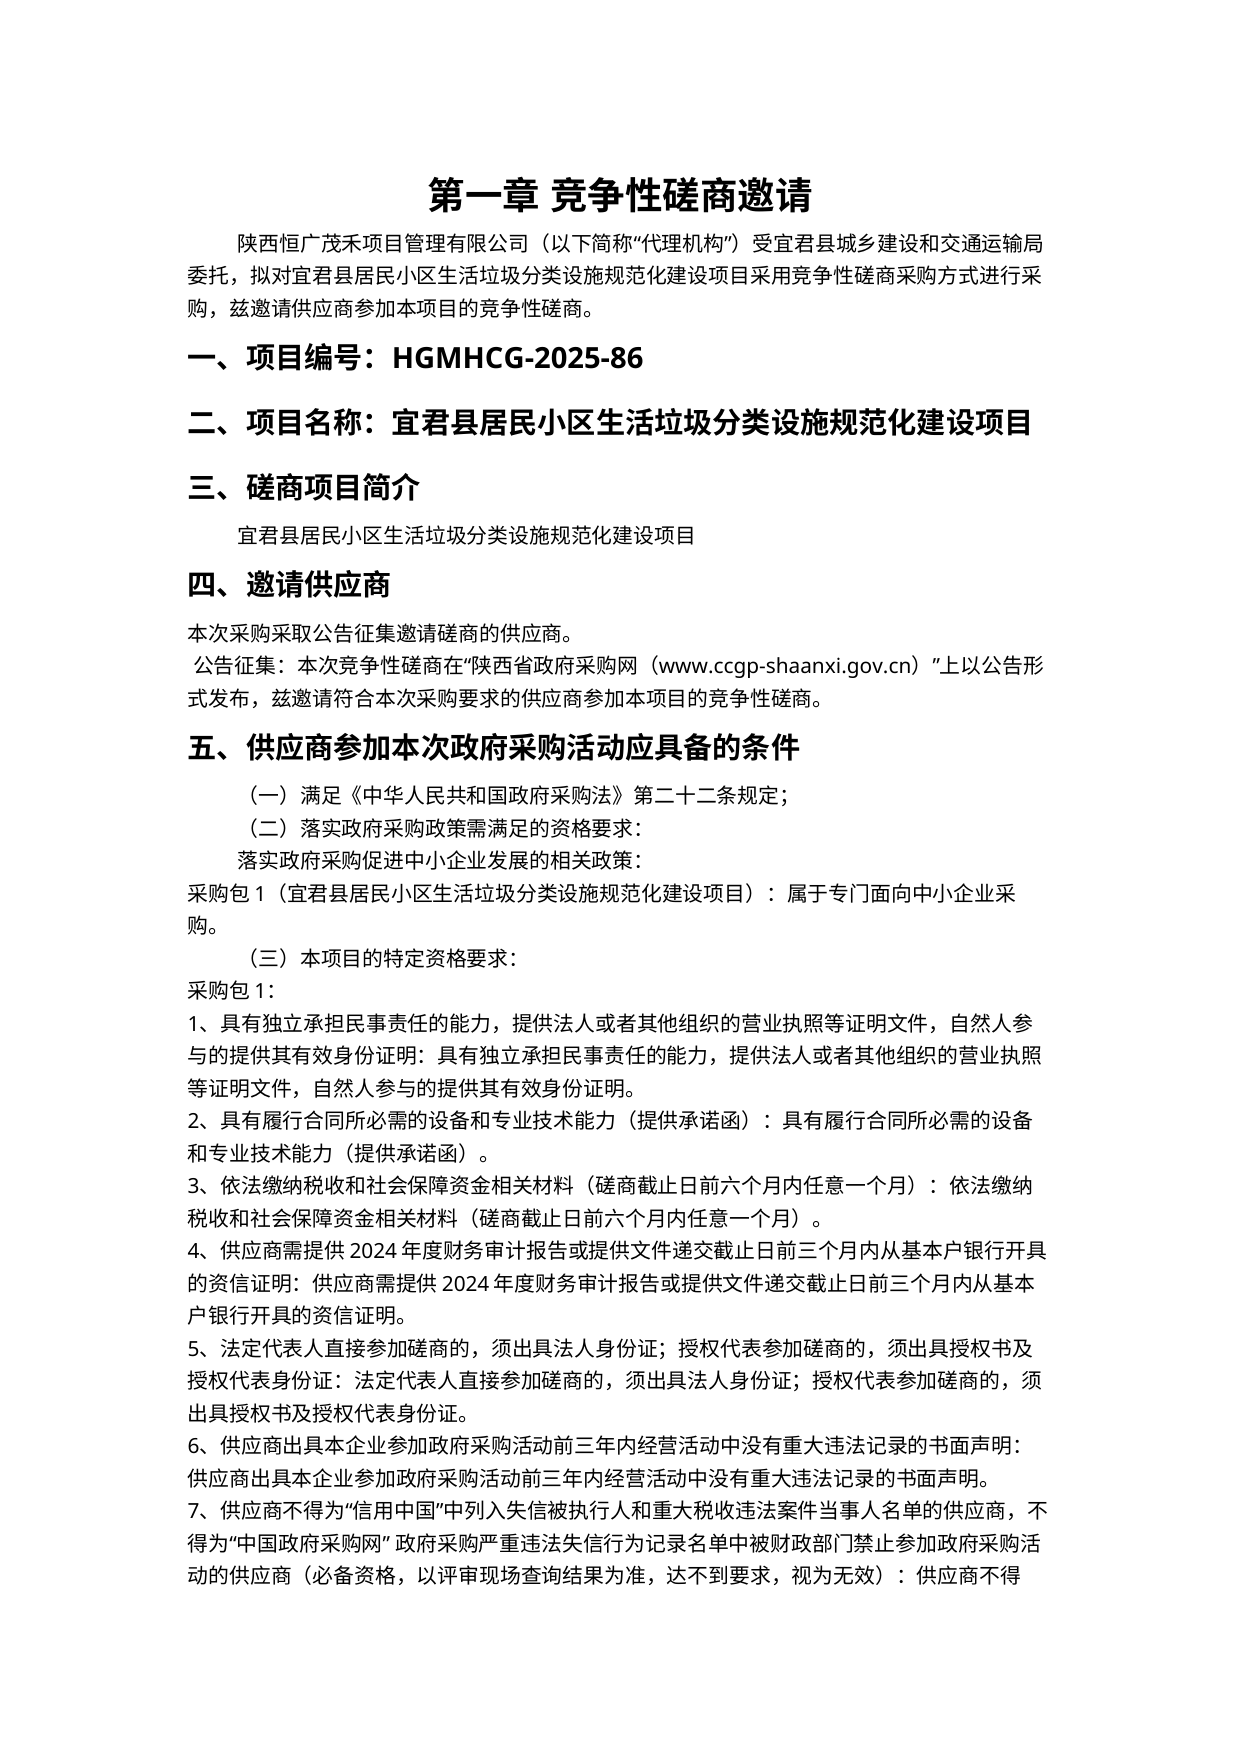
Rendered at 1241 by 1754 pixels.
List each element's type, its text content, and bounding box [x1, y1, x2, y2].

text 采购包1： [187, 974, 1053, 1007]
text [187, 1494, 1053, 1592]
text 第一章 竞争性磋商邀请 [187, 162, 1053, 227]
text 一、项目编号：HGMHCG-2025-86 [187, 324, 1053, 389]
text （二）落实政府采购政策需满足的资格要求： [187, 812, 1053, 844]
text 五、供应商参加本次政府采购活动应具备的条件 [187, 714, 1053, 779]
text 采购包1（宜君县居民小区生活垃圾分类设施规范化建设项目）：属于专门面向中小企业采购。 [187, 877, 1053, 942]
text 本次采购采取公告征集邀请磋商的供应商。 [187, 617, 1053, 649]
text 4、供应商需提供2024年度财务审计报告或提供文件递交截止日前三个月内从基本户银行开具的资信证明：供应商需提供2024年度财务审计报告或提供文件递交截止日前三个月内从基本户银行开具的资信证明。 [187, 1234, 1053, 1332]
text 落实政府采购促进中小企业发展的相关政策： [187, 844, 1053, 877]
text 陕西恒广茂禾项目管理有限公司（以下简称“代理机构”）受宜君县城乡建设和交通运输局委托，拟对宜君县居民小区生活垃圾分类设施规范化建设项目采用竞争性磋商采购方式进行采购，兹邀请供应商参加本项目的竞争性磋商。 [187, 227, 1053, 324]
text 二、项目名称：宜君县居民小区生活垃圾分类设施规范化建设项目 [187, 389, 1053, 454]
text 三、磋商项目简介 [187, 454, 1053, 519]
text 3、依法缴纳税收和社会保障资金相关材料（磋商截止日前六个月内任意一个月）：依法缴纳税收和社会保障资金相关材料（磋商截止日前六个月内任意一个月）。 [187, 1169, 1053, 1234]
text 公告征集：本次竞争性磋商在“陕西省政府采购网（www.ccgp-shaanxi.gov.cn）”上以公告形式发布，兹邀请符合本次采购要求的供应商参加本项目的竞争性磋商。 [187, 649, 1053, 714]
text 四、邀请供应商 [187, 552, 1053, 617]
text （一）满足《中华人民共和国政府采购法》第二十二条规定； [187, 779, 1053, 812]
text （三）本项目的特定资格要求： [187, 942, 1053, 974]
text 6、供应商出具本企业参加政府采购活动前三年内经营活动中没有重大违法记录的书面声明：供应商出具本企业参加政府采购活动前三年内经营活动中没有重大违法记录的书面声明。 [187, 1429, 1053, 1494]
text 2、具有履行合同所必需的设备和专业技术能力（提供承诺函）：具有履行合同所必需的设备和专业技术能力（提供承诺函）。 [187, 1104, 1053, 1169]
text 1、具有独立承担民事责任的能力，提供法人或者其他组织的营业执照等证明文件，自然人参与的提供其有效身份证明：具有独立承担民事责任的能力，提供法人或者其他组织的营业执照等证明文件，自然人参与的提供其有效身份证明。 [187, 1007, 1053, 1104]
text 宜君县居民小区生活垃圾分类设施规范化建设项目 [187, 519, 1053, 552]
text 5、法定代表人直接参加磋商的，须出具法人身份证；授权代表参加磋商的，须出具授权书及授权代表身份证：法定代表人直接参加磋商的，须出具法人身份证；授权代表参加磋商的，须出具授权书及授权代表身份证。 [187, 1332, 1053, 1429]
